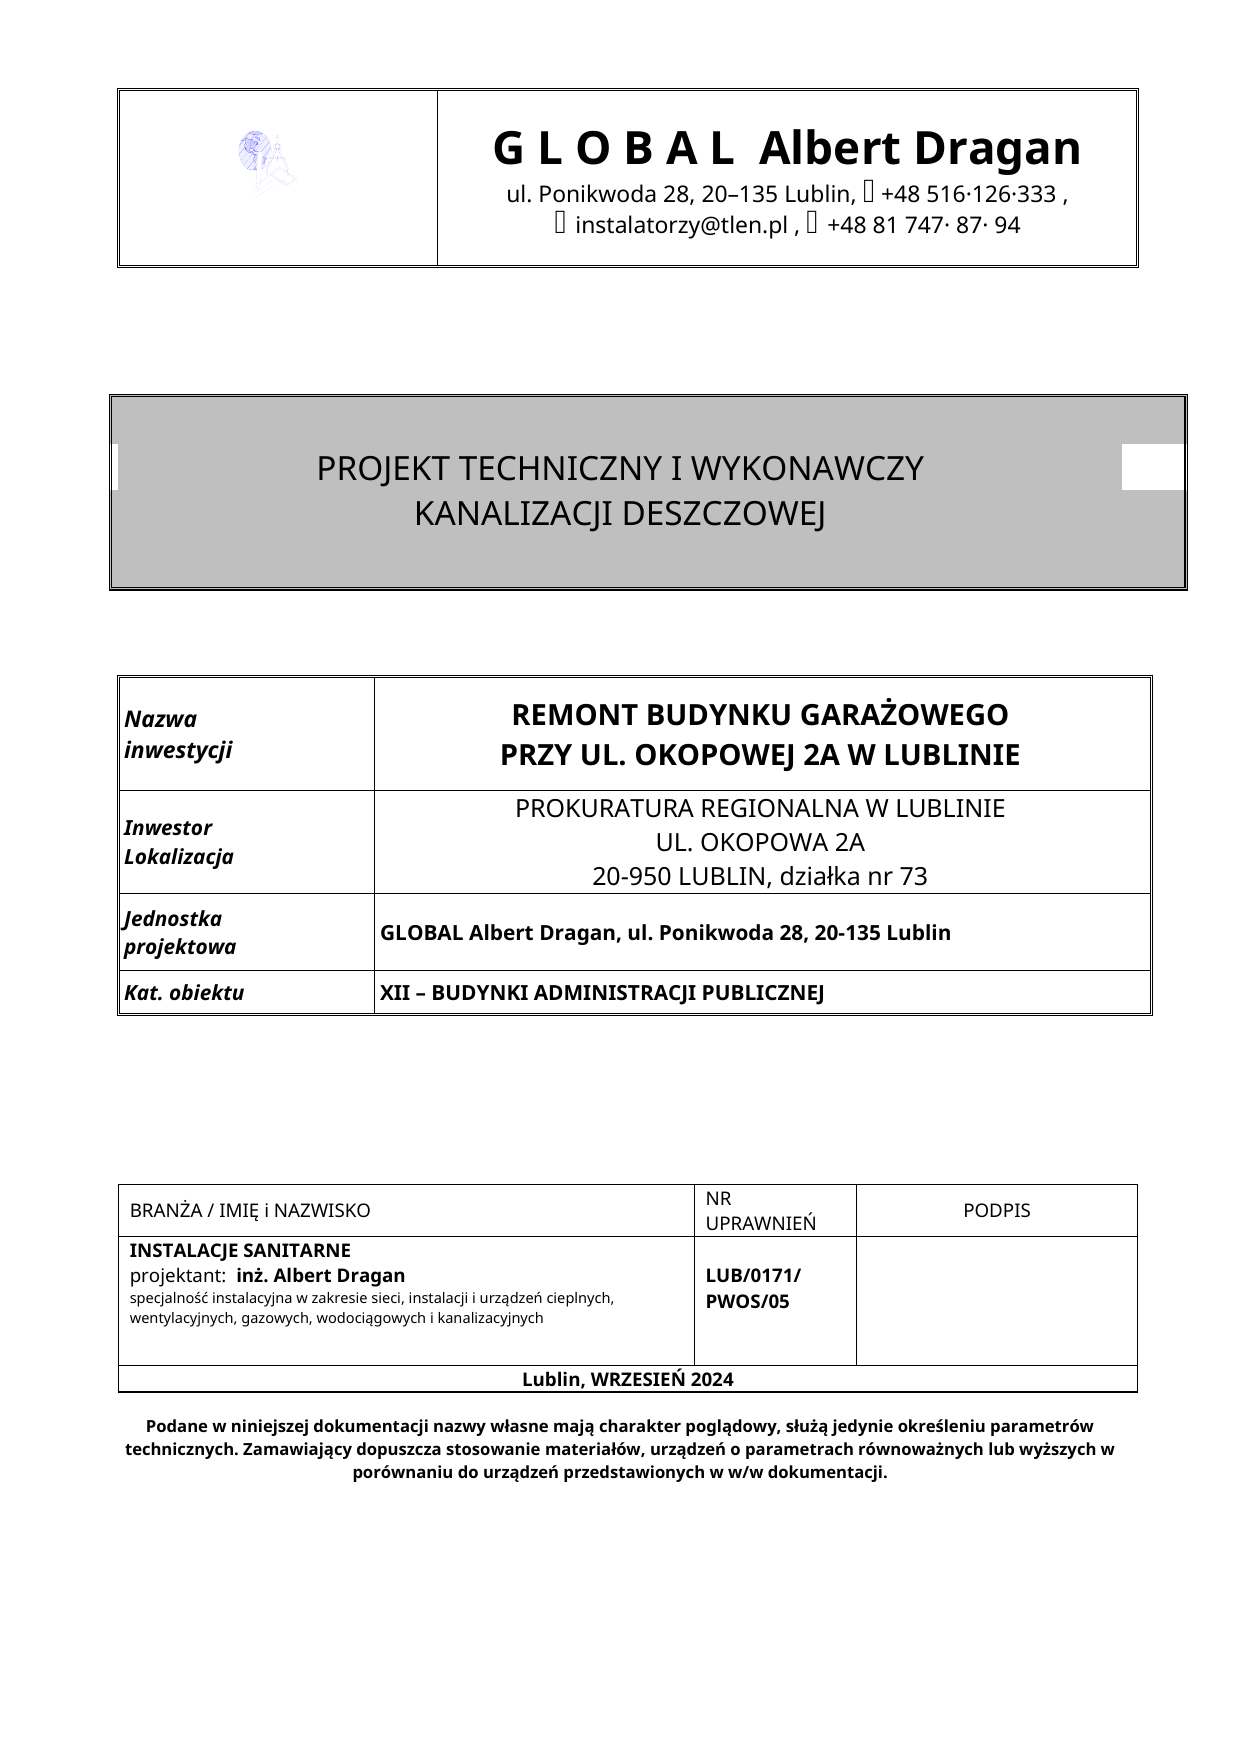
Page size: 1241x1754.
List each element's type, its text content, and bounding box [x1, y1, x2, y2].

table_cell INSTALACJE SANITARNE projektant: inż. Albert Dragan specjalność instalacyjna w zakresie sieci, instalacji i urządzeń cieplnych, wentylacyjnych, gazowych, wodociągowych i kanalizacyjnych [119, 1237, 694, 1365]
table_header G L O B A L Albert Dragan ul. Ponikwoda 28, 20–135 Lublin, +48 516·126·333 , instalatorzy@tlen.pl , +48 81 747· 87· 94 [438, 91, 1136, 265]
table_header NR UPRAWNIEŃ [695, 1185, 856, 1236]
subtitle KANALIZACJI DESZCZOWEJ [112, 485, 1184, 587]
table_cell Jednostka projektowa [120, 894, 374, 970]
table_cell GLOBAL Albert Dragan, ul. Ponikwoda 28, 20-135 Lublin [375, 894, 1150, 970]
table_cell XII – BUDYNKI ADMINISTRACJI PUBLICZNEJ [375, 971, 1150, 1013]
table_header PODPIS [857, 1185, 1137, 1236]
subtitle PROJEKT TECHNICZNY I WYKONAWCZY [118, 444, 1122, 485]
text Podane w niniejszej dokumentacji nazwy własne mają charakter poglądowy, służą jedynie określeniu parametrów technicznych. Zamawiający dopuszcza stosowanie materiałów, urządzeń o parametrach równoważnych lub wyższych w porównaniu do urządzeń przedstawionych w w/w dokumentacji. [118, 1415, 1122, 1483]
table_cell Inwestor Lokalizacja [120, 791, 374, 893]
table_header [120, 91, 437, 265]
table_header Nazwa inwestycji [120, 678, 374, 790]
table_cell Kat. obiektu [120, 971, 374, 1013]
table_cell [857, 1237, 1137, 1365]
table_header BRANŻA / IMIĘ i NAZWISKO [119, 1185, 694, 1236]
table_cell PROKURATURA REGIONALNA W LUBLINIE UL. OKOPOWA 2A 20-950 LUBLIN, działka nr 73 [375, 791, 1150, 893]
table_cell Lublin, WRZESIEŃ 2024 [119, 1366, 1137, 1391]
table_header REMONT BUDYNKU GARAŻOWEGO PRZY UL. OKOPOWEJ 2A W LUBLINIE [375, 678, 1150, 790]
table_cell LUB/0171/ PWOS/05 [695, 1237, 856, 1365]
